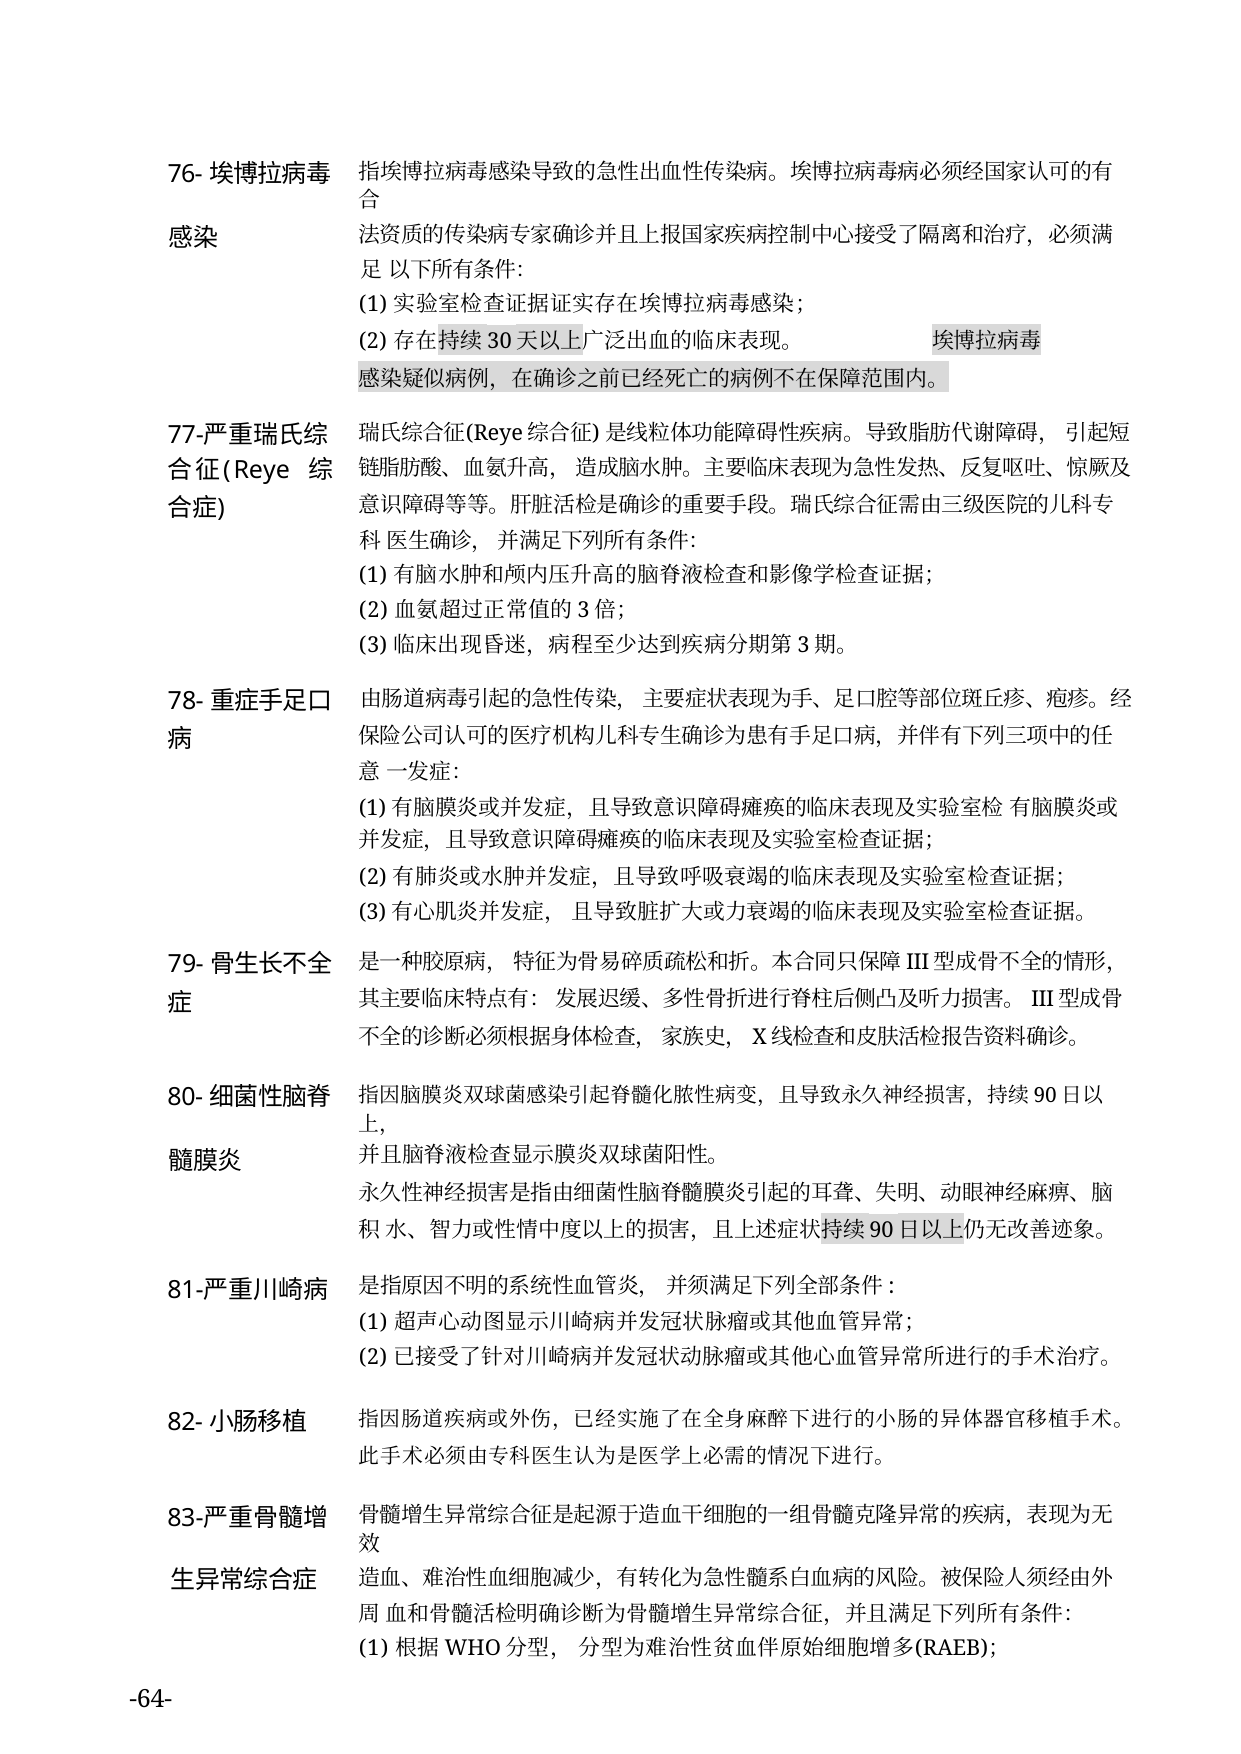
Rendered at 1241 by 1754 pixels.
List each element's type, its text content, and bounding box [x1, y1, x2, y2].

table_cell 生异常综合症 [167, 1557, 344, 1682]
table_cell 80- 细菌性脑脊 [167, 1058, 344, 1137]
table_cell 法资质的传染病专家确诊并且上报国家疾病控制中心接受了隔离和治疗，必须满足 以下所有条件： (1) 实验室检查证据证实存在埃博拉病毒感染； (2) 存在持续30天以上广泛出血的临床表现。 埃博拉病毒感染疑似病例，在确诊之前已经死亡的病例不在保障范围内。 [344, 214, 1134, 397]
table_cell 77-严重瑞氏综 [167, 397, 344, 449]
table_cell 症 [167, 979, 344, 1058]
table_cell 指因脑膜炎双球菌感染引起脊髓化脓性病变，且导致永久神经损害，持续90日以上， [344, 1058, 1134, 1137]
table_cell 并且脑脊液检查显示膜炎双球菌阳性。 永久性神经损害是指由细菌性脑脊髓膜炎引起的耳聋、失明、动眼神经麻痹、脑积 水、智力或性情中度以上的损害，且上述症状持续90日以上仍无改善迹象。 [344, 1137, 1134, 1251]
table_cell 链脂肪酸、血氨升高， 造成脑水肿。主要临床表现为急性发热、反复呕吐、惊厥及 [344, 449, 1134, 485]
table_cell 指因肠道疾病或外伤，已经实施了在全身麻醉下进行的小肠的异体器官移植手术。 此手术必须由专科医生认为是医学上必需的情况下进行。 [344, 1380, 1134, 1478]
table_cell 79- 骨生长不全 [167, 925, 344, 979]
table_cell 其主要临床特点有： 发展迟缓、多性骨折进行脊柱后侧凸及听力损害。 III型成骨 不全的诊断必须根据身体检查， 家族史， X线检查和皮肤活检报告资料确诊。 [344, 979, 1134, 1058]
table_cell 病 [167, 715, 344, 925]
table_cell 意识障碍等等。肝脏活检是确诊的重要手段。瑞氏综合征需由三级医院的儿科专科 医生确诊， 并满足下列所有条件： (1) 有脑水肿和颅内压升高的脑脊液检查和影像学检查证据； (2) 血氨超过正常值的3倍； (3) 临床出现昏迷，病程至少达到疾病分期第3期。 [344, 485, 1134, 662]
table_header 76- 埃博拉病毒 [167, 156, 344, 214]
table_cell 骨髓增生异常综合征是起源于造血干细胞的一组骨髓克隆异常的疾病，表现为无效 [344, 1478, 1134, 1557]
table_cell 瑞氏综合征(Reye综合征) 是线粒体功能障碍性疾病。导致脂肪代谢障碍， 引起短 [344, 397, 1134, 449]
table_cell 合征(Reye 综 [167, 449, 344, 485]
table_cell 是指原因不明的系统性血管炎， 并须满足下列全部条件 : (1) 超声心动图显示川崎病并发冠状脉瘤或其他血管异常； (2) 已接受了针对川崎病并发冠状动脉瘤或其他心血管异常所进行的手术治疗。 [344, 1251, 1134, 1380]
table_cell 感染 [167, 214, 344, 397]
table_cell 82- 小肠移植 [167, 1380, 344, 1478]
table_cell 是一种胶原病， 特征为骨易碎质疏松和折。本合同只保障III型成骨不全的情形， [344, 925, 1134, 979]
table_cell 78- 重症手足口 [167, 662, 344, 715]
table_cell 保险公司认可的医疗机构儿科专生确诊为患有手足口病，并伴有下列三项中的任意 一发症： (1) 有脑膜炎或并发症，且导致意识障碍瘫痪的临床表现及实验室检 有脑膜炎或 并发症，且导致意识障碍瘫痪的临床表现及实验室检查证据； (2) 有肺炎或水肿并发症，且导致呼吸衰竭的临床表现及实验室检查证据； (3) 有心肌炎并发症， 且导致脏扩大或力衰竭的临床表现及实验室检查证据。 [344, 715, 1134, 925]
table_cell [344, 1557, 1134, 1682]
table_cell 合症) [167, 485, 344, 662]
table_cell 83-严重骨髓增 [167, 1478, 344, 1557]
table_cell 髓膜炎 [167, 1137, 344, 1251]
table_cell 由肠道病毒引起的急性传染， 主要症状表现为手、足口腔等部位斑丘疹、疱疹。经 [344, 662, 1134, 715]
table_cell 81-严重川崎病 [167, 1251, 344, 1380]
table_header 指埃博拉病毒感染导致的急性出血性传染病。埃博拉病毒病必须经国家认可的有合 [344, 156, 1134, 214]
